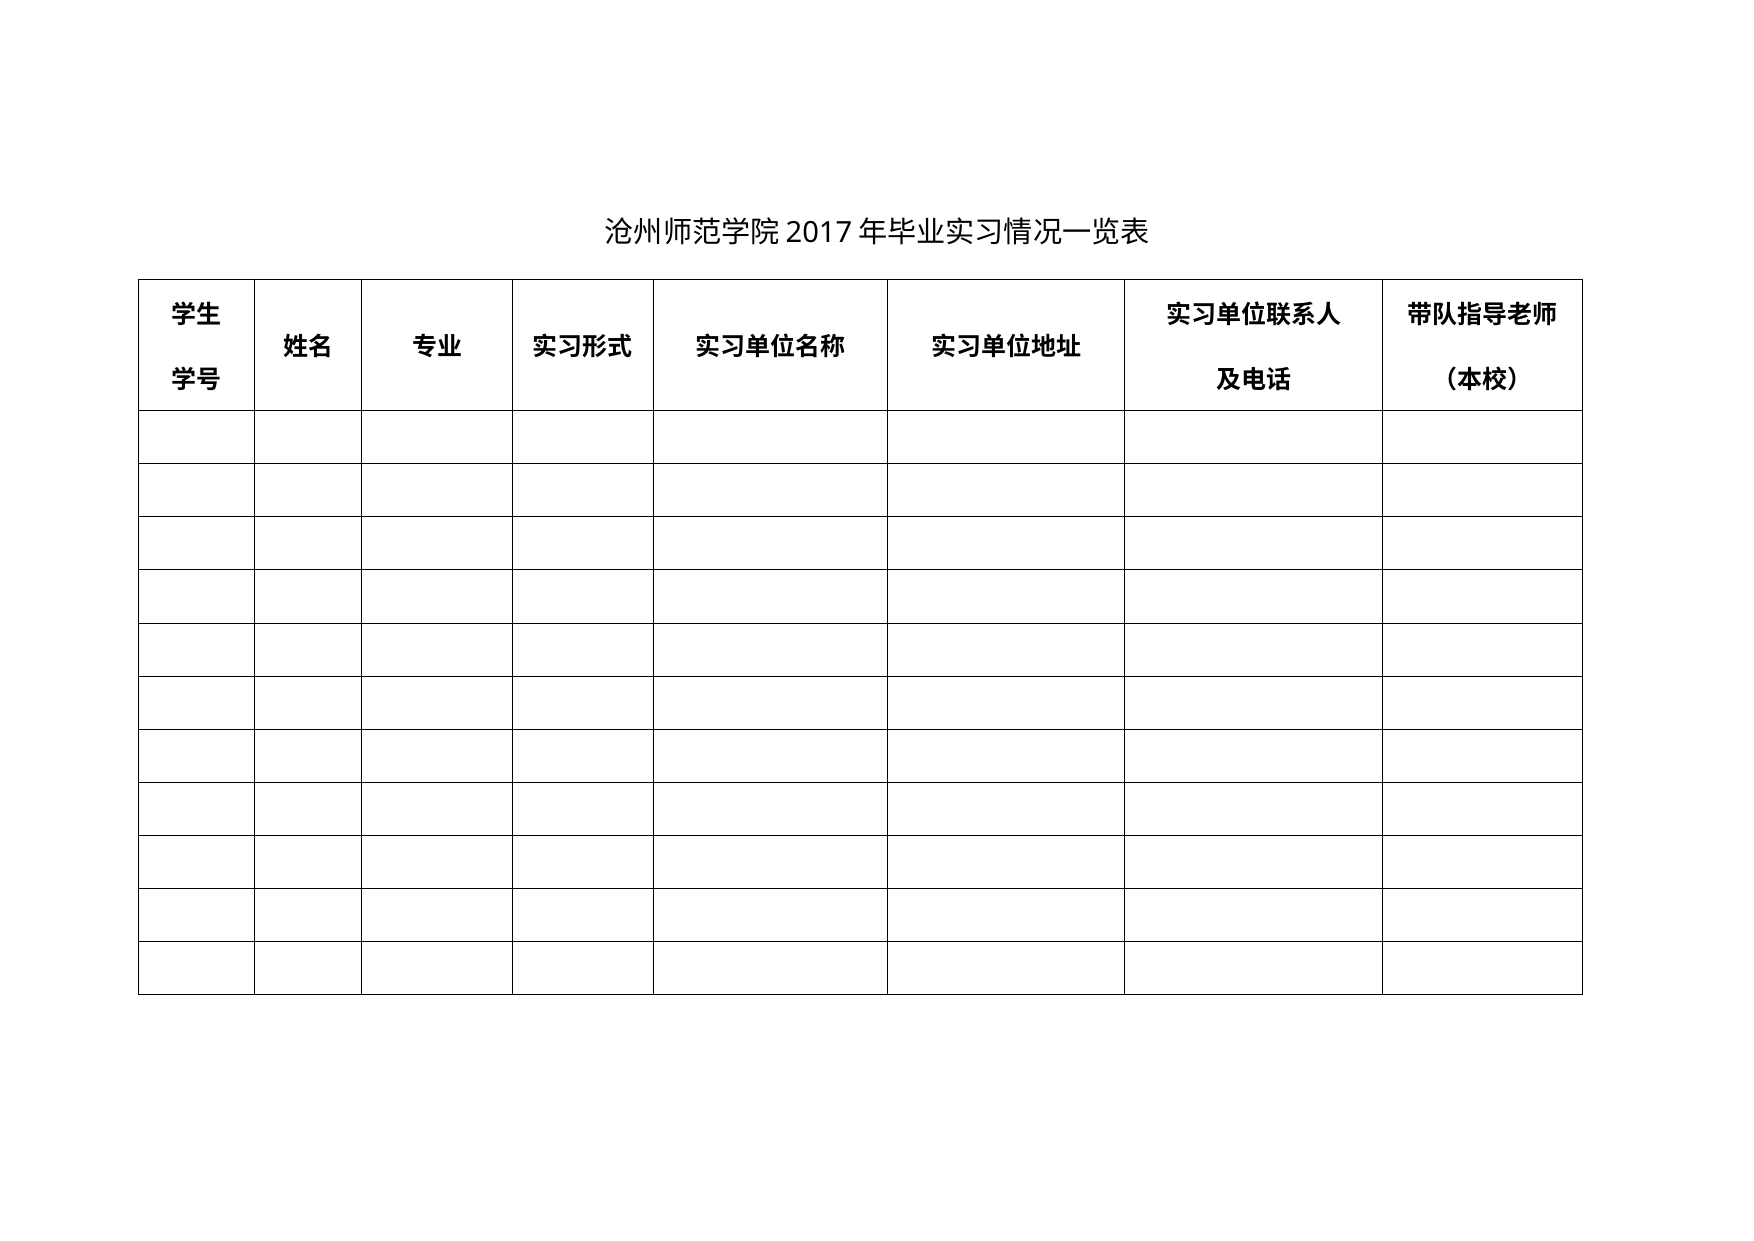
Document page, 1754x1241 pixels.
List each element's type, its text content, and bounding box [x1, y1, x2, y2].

table_cell [888, 677, 1124, 729]
table_cell [255, 942, 361, 994]
table_cell [654, 570, 887, 622]
table_cell [139, 677, 254, 729]
table_cell [139, 624, 254, 676]
table_cell [1125, 836, 1382, 888]
table_cell [139, 517, 254, 569]
table_cell [255, 411, 361, 463]
table_cell [888, 411, 1124, 463]
table_cell [362, 570, 512, 622]
table_cell [513, 783, 653, 835]
table_cell [654, 411, 887, 463]
table_cell [654, 942, 887, 994]
table_cell [513, 889, 653, 941]
table_cell [362, 889, 512, 941]
table_cell [1383, 411, 1582, 463]
table_cell [888, 464, 1124, 516]
table_cell [139, 942, 254, 994]
table_header 实习形式 [513, 280, 653, 410]
table_cell [513, 624, 653, 676]
table_cell [255, 889, 361, 941]
table_cell [362, 624, 512, 676]
table_cell [1383, 570, 1582, 622]
table_cell [1125, 464, 1382, 516]
table_cell [1383, 677, 1582, 729]
table_header 实习单位联系人 及电话 [1125, 280, 1382, 410]
table_cell [1125, 570, 1382, 622]
table_cell [513, 677, 653, 729]
table_cell [513, 836, 653, 888]
table_header 带队指导老师 （本校） [1383, 280, 1582, 410]
table_cell [513, 464, 653, 516]
table_cell [1383, 942, 1582, 994]
table_cell [255, 464, 361, 516]
table_cell [1383, 517, 1582, 569]
table_cell [362, 517, 512, 569]
table_cell [513, 942, 653, 994]
text 沧州师范学院2017年毕业实习情况一览表 [150, 198, 1604, 263]
table_cell [888, 570, 1124, 622]
table_cell [1383, 836, 1582, 888]
table_cell [654, 517, 887, 569]
table_cell [654, 836, 887, 888]
table_cell [1125, 411, 1382, 463]
table_cell [513, 730, 653, 782]
table_cell [139, 730, 254, 782]
table_cell [255, 570, 361, 622]
table_header 姓名 [255, 280, 361, 410]
table_cell [654, 783, 887, 835]
table_cell [1383, 783, 1582, 835]
table_cell [888, 836, 1124, 888]
table_cell [1383, 889, 1582, 941]
table_cell [1125, 783, 1382, 835]
table_cell [1125, 517, 1382, 569]
table_cell [255, 836, 361, 888]
table_cell [654, 464, 887, 516]
table_header 实习单位地址 [888, 280, 1124, 410]
table_cell [1383, 624, 1582, 676]
table_header 专业 [362, 280, 512, 410]
table_cell [139, 783, 254, 835]
table_cell [362, 677, 512, 729]
table_cell [139, 411, 254, 463]
table_cell [255, 624, 361, 676]
table_cell [362, 783, 512, 835]
table_cell [513, 411, 653, 463]
table_header 实习单位名称 [654, 280, 887, 410]
table_cell [139, 464, 254, 516]
table_cell [654, 730, 887, 782]
table_cell [362, 730, 512, 782]
table_cell [888, 624, 1124, 676]
table_cell [139, 889, 254, 941]
table_cell [654, 677, 887, 729]
table_cell [654, 889, 887, 941]
table_cell [888, 889, 1124, 941]
table_cell [139, 570, 254, 622]
table_cell [888, 730, 1124, 782]
table_cell [1125, 730, 1382, 782]
table_cell [513, 570, 653, 622]
table_cell [1125, 624, 1382, 676]
table_cell [362, 411, 512, 463]
table_cell [1383, 730, 1582, 782]
table_cell [255, 730, 361, 782]
table_cell [888, 783, 1124, 835]
table_cell [1125, 889, 1382, 941]
table_cell [1125, 677, 1382, 729]
table_cell [362, 942, 512, 994]
table_cell [139, 836, 254, 888]
table_cell [654, 624, 887, 676]
table_cell [255, 783, 361, 835]
table_cell [1125, 942, 1382, 994]
table_cell [1383, 464, 1582, 516]
table_header 学生 学号 [139, 280, 254, 410]
table_cell [362, 836, 512, 888]
table_cell [888, 942, 1124, 994]
table_cell [362, 464, 512, 516]
table_cell [255, 677, 361, 729]
table_cell [513, 517, 653, 569]
table_cell [255, 517, 361, 569]
table_cell [888, 517, 1124, 569]
